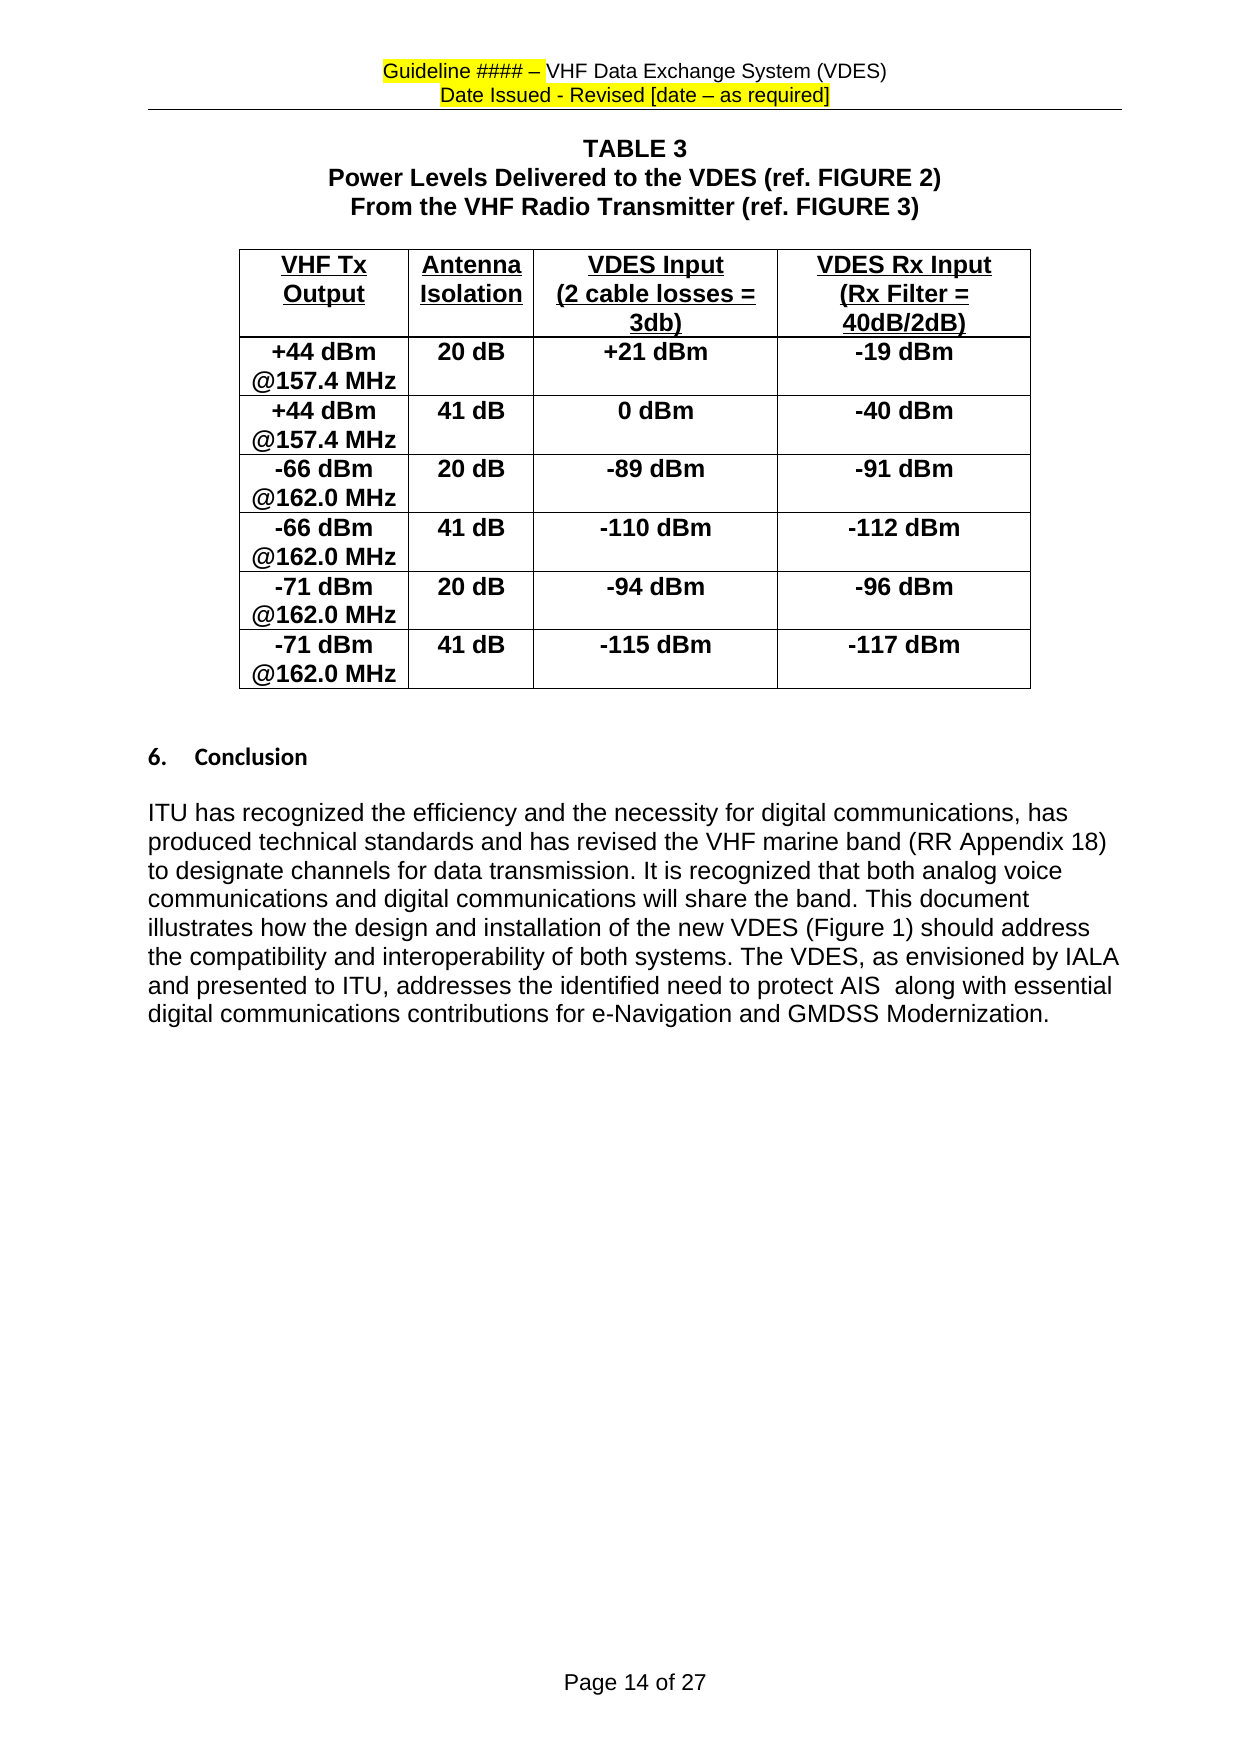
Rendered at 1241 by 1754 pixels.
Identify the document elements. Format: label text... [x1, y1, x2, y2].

table_cell +44 dBm @157.4 MHz [240, 396, 408, 453]
table_cell 20 dB [409, 455, 533, 512]
table_cell -115 dBm [534, 630, 777, 688]
table_cell -94 dBm [534, 572, 777, 629]
table_cell 41 dB [409, 513, 533, 571]
table_cell +21 dBm [534, 338, 777, 395]
table_cell 41 dB [409, 396, 533, 453]
table_header VDES Rx Input (Rx Filter = 40dB/2dB) [778, 250, 1030, 336]
table_cell 0 dBm [534, 396, 777, 453]
table_header VHF Tx Output [240, 250, 408, 336]
table_cell -117 dBm [778, 630, 1030, 688]
table_cell -110 dBm [534, 513, 777, 571]
table_header VDES Input (2 cable losses = 3db) [534, 250, 777, 336]
table_cell +44 dBm @157.4 MHz [240, 338, 408, 395]
table_cell -66 dBm @162.0 MHz [240, 455, 408, 512]
table_cell 20 dB [409, 572, 533, 629]
table_cell -71 dBm @162.0 MHz [240, 572, 408, 629]
table_cell 41 dB [409, 630, 533, 688]
table_cell -112 dBm [778, 513, 1030, 571]
table_cell -71 dBm @162.0 MHz [240, 630, 408, 688]
text ITU has recognized the efficiency and the necessity for digital communications, has produced technical standards and has revised the VHF marine band (RR Appendix 18) to designate channels for data transmission. It is recognized that both analog voice communications and digital communications will share the band. This document illustrates how the design and installation of the new VDES (Figure 1) should address the compatibility and interoperability of both systems. The VDES, as envisioned by IALA and presented to ITU, addresses the identified need to protect AIS along with essential digital communications contributions for e-Navigation and GMDSS Modernization. [148, 798, 1122, 1028]
table_cell -19 dBm [778, 338, 1030, 395]
text Power Levels Delivered to the VDES (ref. FIGURE 2) [148, 163, 1122, 192]
list Conclusion [148, 741, 1122, 772]
text From the VHF Radio Transmitter (ref. FIGURE 3) [148, 192, 1122, 220]
text TABLE 3 [148, 134, 1122, 163]
table_cell -96 dBm [778, 572, 1030, 629]
table_cell -66 dBm @162.0 MHz [240, 513, 408, 571]
table_cell 20 dB [409, 338, 533, 395]
table_header Antenna Isolation [409, 250, 533, 336]
table_cell -40 dBm [778, 396, 1030, 453]
table_cell -91 dBm [778, 455, 1030, 512]
table_cell -89 dBm [534, 455, 777, 512]
